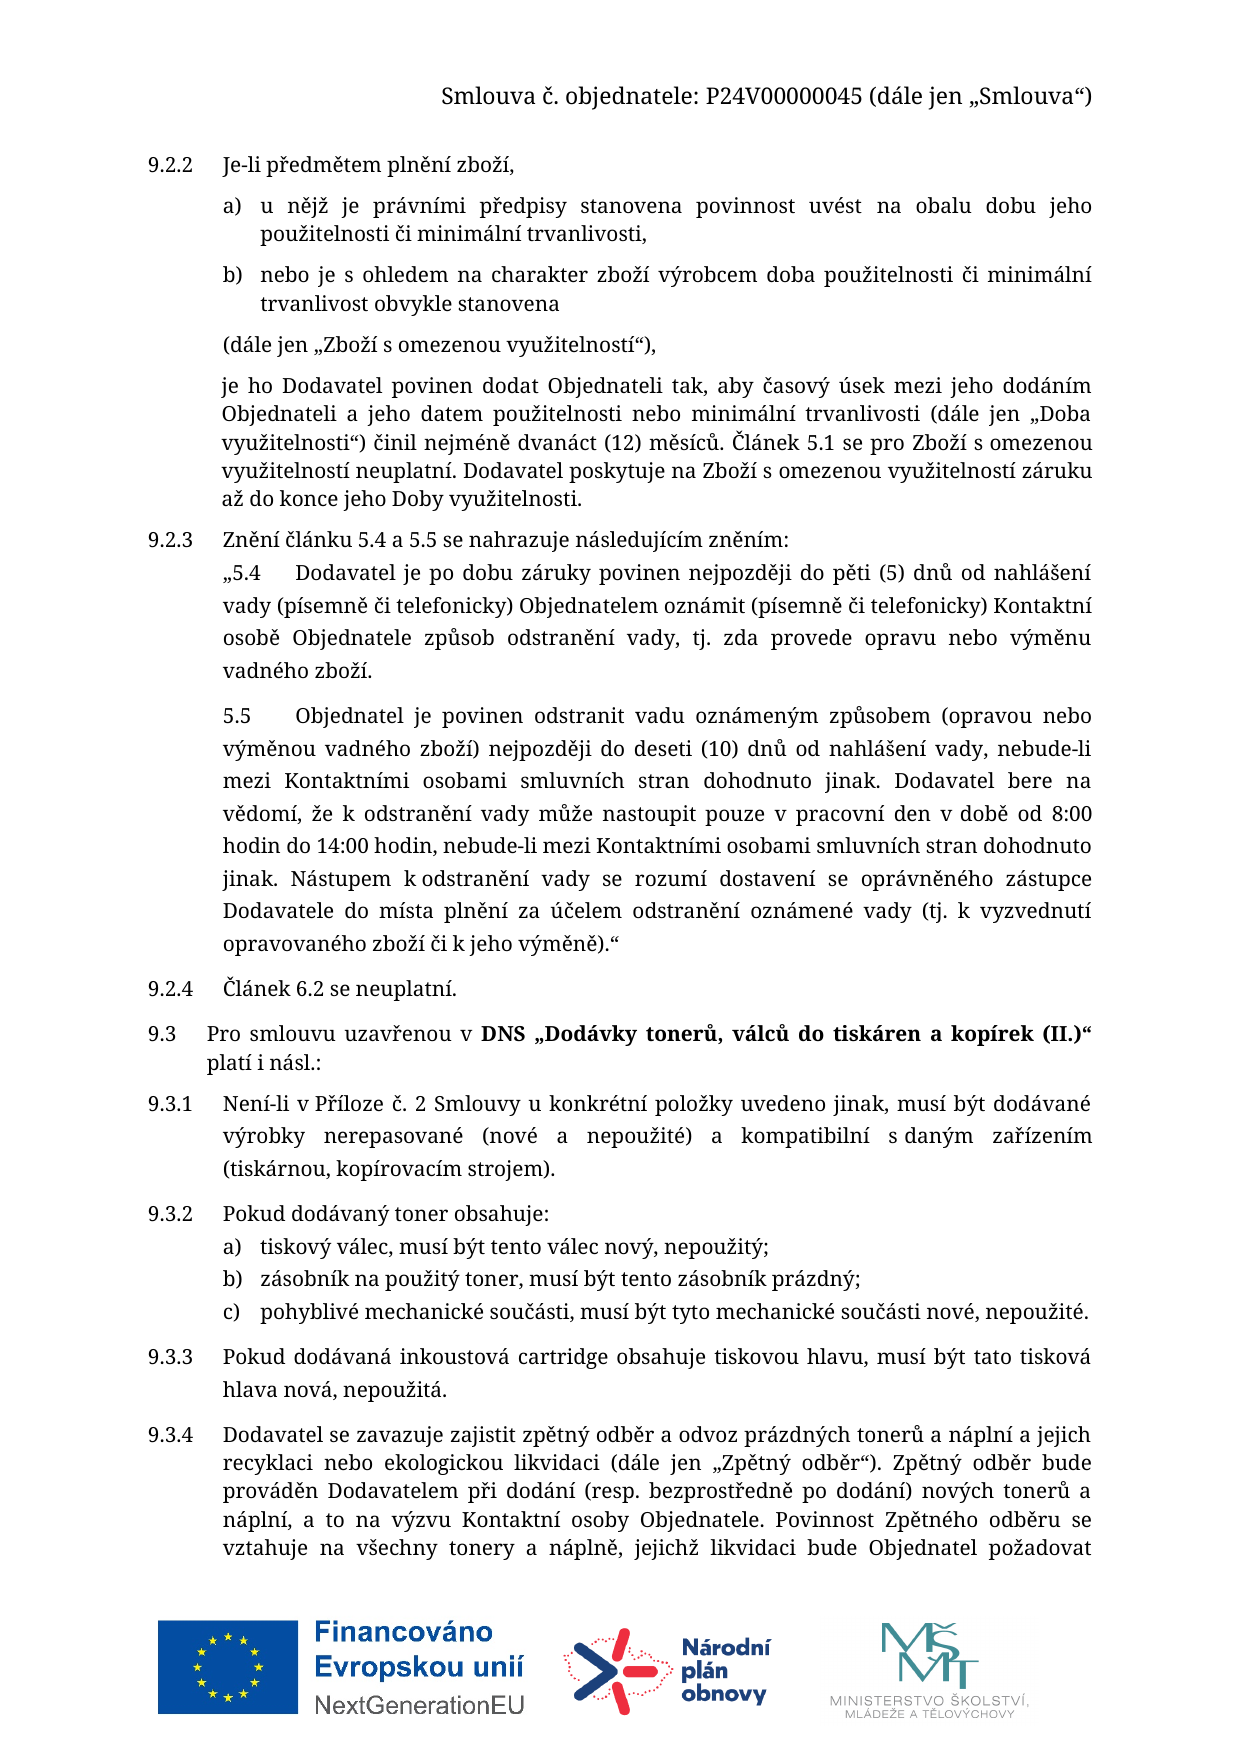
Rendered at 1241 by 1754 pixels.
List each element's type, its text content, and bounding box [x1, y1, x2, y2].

list Je-li předmětem plnění zboží, [148, 150, 1093, 179]
list u nějž je právními předpisy stanovena povinnost uvést na obalu dobu jeho použitelnosti či minimální trvanlivosti, [223, 191, 1093, 248]
list „5.4 Dodavatel je po dobu záruky povinen nejpozději do pěti (5) dnů od nahlášení vady (písemně či telefonicky) Objednatelem oznámit (písemně či telefonicky) Kontaktní osobě Objednatele způsob odstranění vady, tj. zda provede opravu nebo výměnu vadného zboží. [223, 558, 1093, 684]
picture [147, 1605, 789, 1726]
list nebo je s ohledem na charakter zboží výrobcem doba použitelnosti či minimální trvanlivost obvykle stanovena [223, 261, 1093, 317]
picture [820, 1616, 1039, 1726]
list Pokud dodávaný toner obsahuje: [148, 1199, 1093, 1228]
list 5.5 Objednatel je povinen odstranit vadu oznámeným způsobem (opravou nebo výměnou vadného zboží) nejpozději do deseti (10) dnů od nahlášení vady, nebude-li mezi Kontaktními osobami smluvních stran dohodnuto jinak. Dodavatel bere na vědomí, že k odstranění vady může nastoupit pouze v pracovní den v době od 8:00 hodin do 14:00 hodin, nebude-li mezi Kontaktními osobami smluvních stran dohodnuto jinak. Nástupem k odstranění vady se rozumí dostavení se oprávněného zástupce Dodavatele do místa plnění za účelem odstranění oznámené vady (tj. k vyzvednutí opravovaného zboží či k jeho výměně).“ [223, 701, 1093, 958]
list Není-li v Příloze č. 2 Smlouvy u konkrétní položky uvedeno jinak, musí být dodávané výrobky nerepasované (nové a nepoužité) a kompatibilní s daným zařízením (tiskárnou, kopírovacím strojem). [148, 1089, 1093, 1182]
list Pokud dodávaná inkoustová cartridge obsahuje tiskovou hlavu, musí být tato tisková hlava nová, nepoužitá. [148, 1342, 1093, 1403]
list tiskový válec, musí být tento válec nový, nepoužitý; [223, 1232, 1093, 1260]
text je ho Dodavatel povinen dodat Objednateli tak, aby časový úsek mezi jeho dodáním Objednateli a jeho datem použitelnosti nebo minimální trvanlivosti (dále jen „Doba využitelnosti“) činil nejméně dvanáct (12) měsíců. Článek 5.1 se pro Zboží s omezenou využitelností neuplatní. Dodavatel poskytuje na Zboží s omezenou využitelností záruku až do konce jeho Doby využitelnosti. [221, 371, 1093, 513]
list Znění článku 5.4 a 5.5 se nahrazuje následujícím zněním: [148, 526, 1093, 554]
list zásobník na použitý toner, musí být tento zásobník prázdný; [223, 1264, 1093, 1293]
list Článek 6.2 se neuplatní. [148, 974, 1093, 1003]
text (dále jen „Zboží s omezenou využitelností“), [223, 330, 1093, 358]
list Pro smlouvu uzavřenou v DNS „Dodávky tonerů, válců do tiskáren a kopírek (II.)“ platí i násl.: [148, 1019, 1093, 1076]
list pohyblivé mechanické součásti, musí být tyto mechanické součásti nové, nepoužité. [223, 1297, 1093, 1325]
